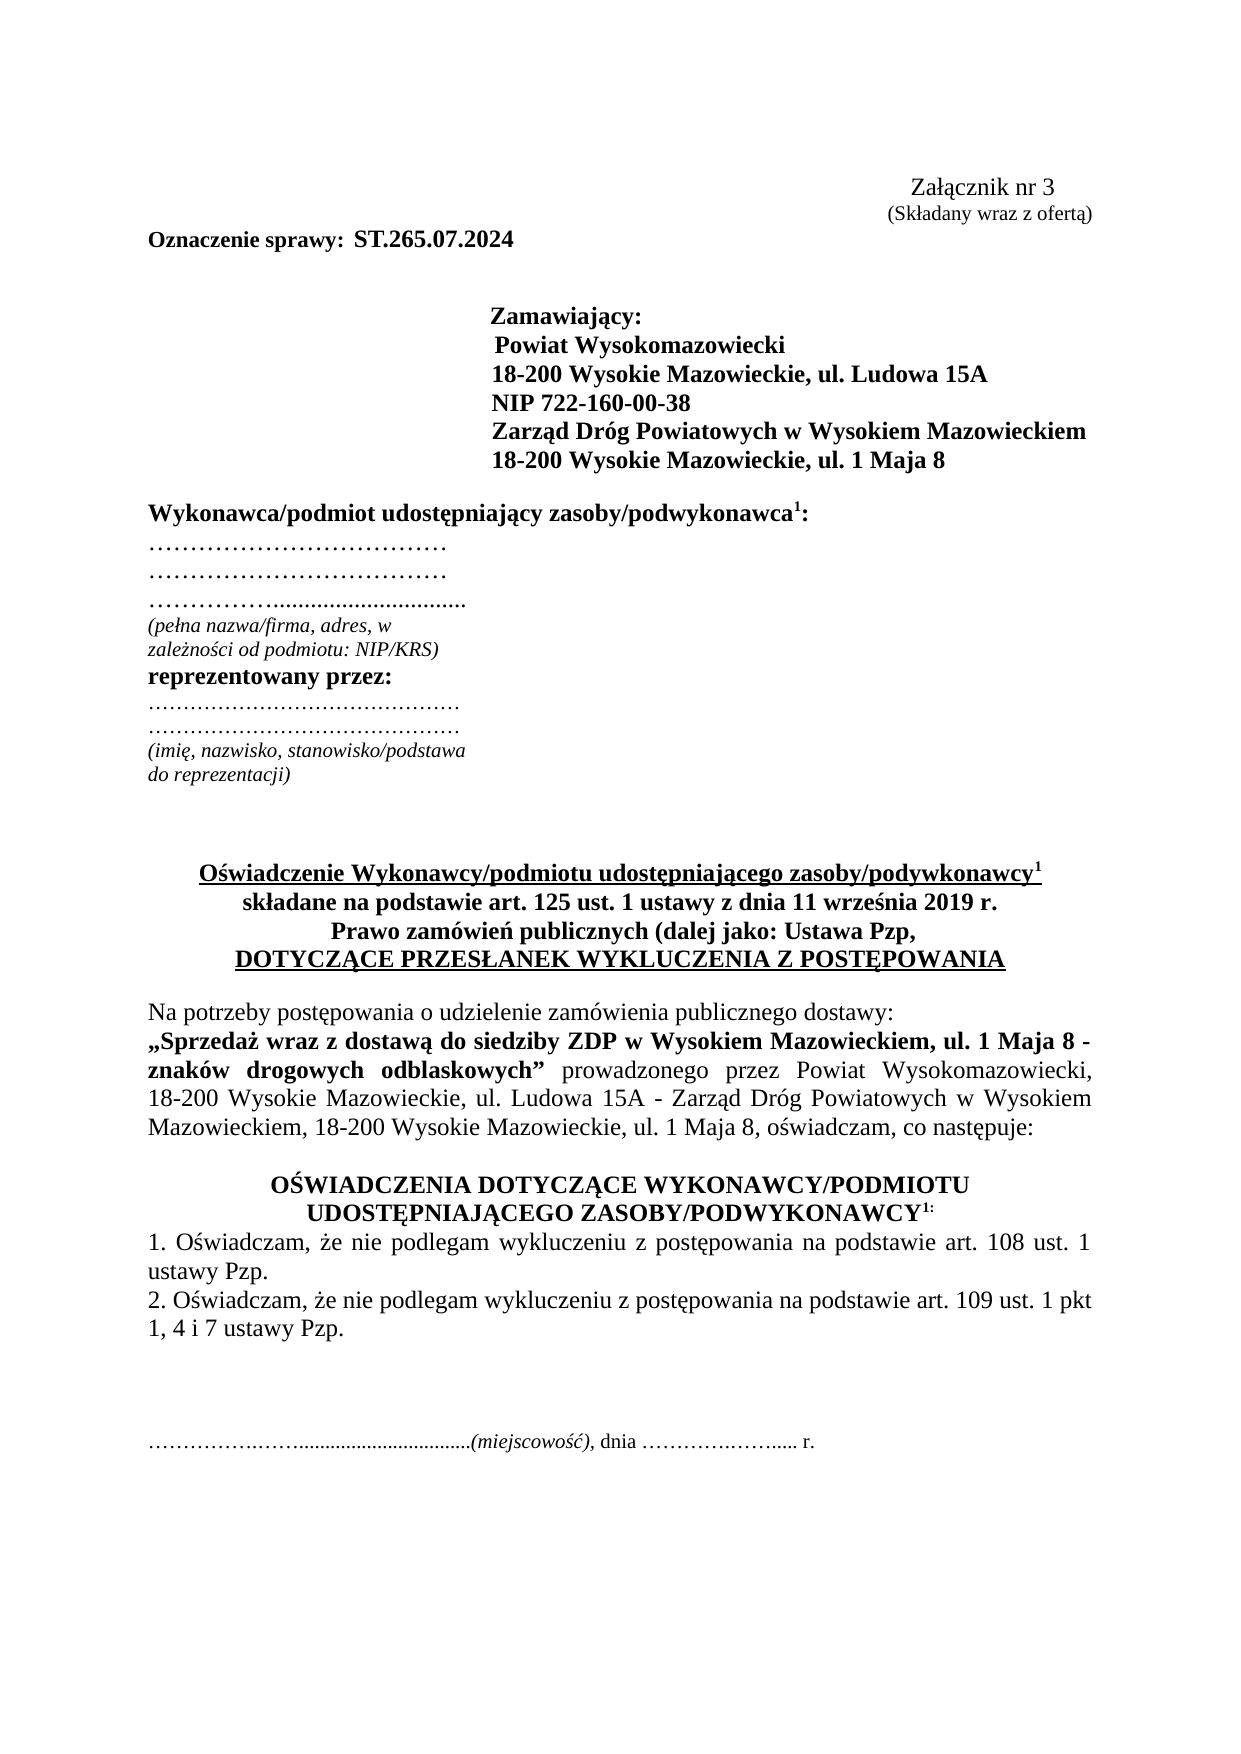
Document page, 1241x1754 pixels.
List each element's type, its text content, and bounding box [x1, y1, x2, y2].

text 1. Oświadczam, że nie podlegam wykluczeniu z postępowania na podstawie art. 108 ust. 1 ustawy Pzp. [148, 1227, 1093, 1285]
text (Składany wraz z ofertą) [148, 200, 1093, 224]
text Na potrzeby postępowania o udzielenie zamówienia publicznego dostawy: [148, 997, 1093, 1026]
text OŚWIADCZENIA DOTYCZĄCE WYKONAWCY/PODMIOTU UDOSTĘPNIAJĄCEGO ZASOBY/PODWYKONAWCY1: [148, 1170, 1093, 1227]
text 18-200 Wysokie Mazowieckie, ul. 1 Maja 8 [148, 445, 1093, 474]
text Wykonawca/podmiot udostępniający zasoby/podwykonawca1: [148, 498, 1093, 527]
text „Sprzedaż wraz z dostawą do siedziby ZDP w Wysokiem Mazowieckiem, ul. 1 Maja 8 - znaków drogowych odblaskowych” prowadzonego przez Powiat Wysokomazowiecki, 18-200 Wysokie Mazowieckie, ul. Ludowa 15A - Zarząd Dróg Powiatowych w Wysokiem Mazowieckiem, 18-200 Wysokie Mazowieckie, ul. 1 Maja 8, oświadczam, co następuje: [148, 1026, 1093, 1141]
text Oświadczenie Wykonawcy/podmiotu udostępniającego zasoby/podywkonawcy1 [148, 858, 1093, 887]
text Prawo zamówień publicznych (dalej jako: Ustawa Pzp, [148, 916, 1093, 944]
text składane na podstawie art. 125 ust. 1 ustawy z dnia 11 września 2019 r. [148, 887, 1093, 916]
text NIP 722-160-00-38 [148, 388, 1093, 416]
text (imię, nazwisko, stanowisko/podstawa do reprezentacji) [148, 738, 472, 786]
text ……………………………………………………………………………… [148, 690, 472, 738]
text Powiat Wysokomazowiecki [148, 330, 1093, 359]
text 2. Oświadczam, że nie podlegam wykluczeniu z postępowania na podstawie art. 109 ust. 1 pkt 1, 4 i 7 ustawy Pzp. [148, 1285, 1093, 1342]
text ……………………………………………………………………………............................... [148, 527, 472, 613]
text DOTYCZĄCE PRZESŁANEK WYKLUCZENIA Z POSTĘPOWANIA [148, 944, 1093, 973]
text 18-200 Wysokie Mazowieckie, ul. Ludowa 15A [148, 359, 1093, 388]
text Załącznik nr 3 [148, 172, 1093, 200]
text (pełna nazwa/firma, adres, w zależności od podmiotu: NIP/KRS) [148, 613, 472, 661]
text Oznaczenie sprawy: ST.265.07.2024 [148, 224, 1093, 253]
text reprezentowany przez: [148, 661, 1093, 690]
text Zarząd Dróg Powiatowych w Wysokiem Mazowieckiem [148, 416, 1093, 445]
text …………….…….................................(miejscowość), dnia ………….……..... r. [148, 1428, 1093, 1453]
text Zamawiający: [275, 301, 1093, 330]
